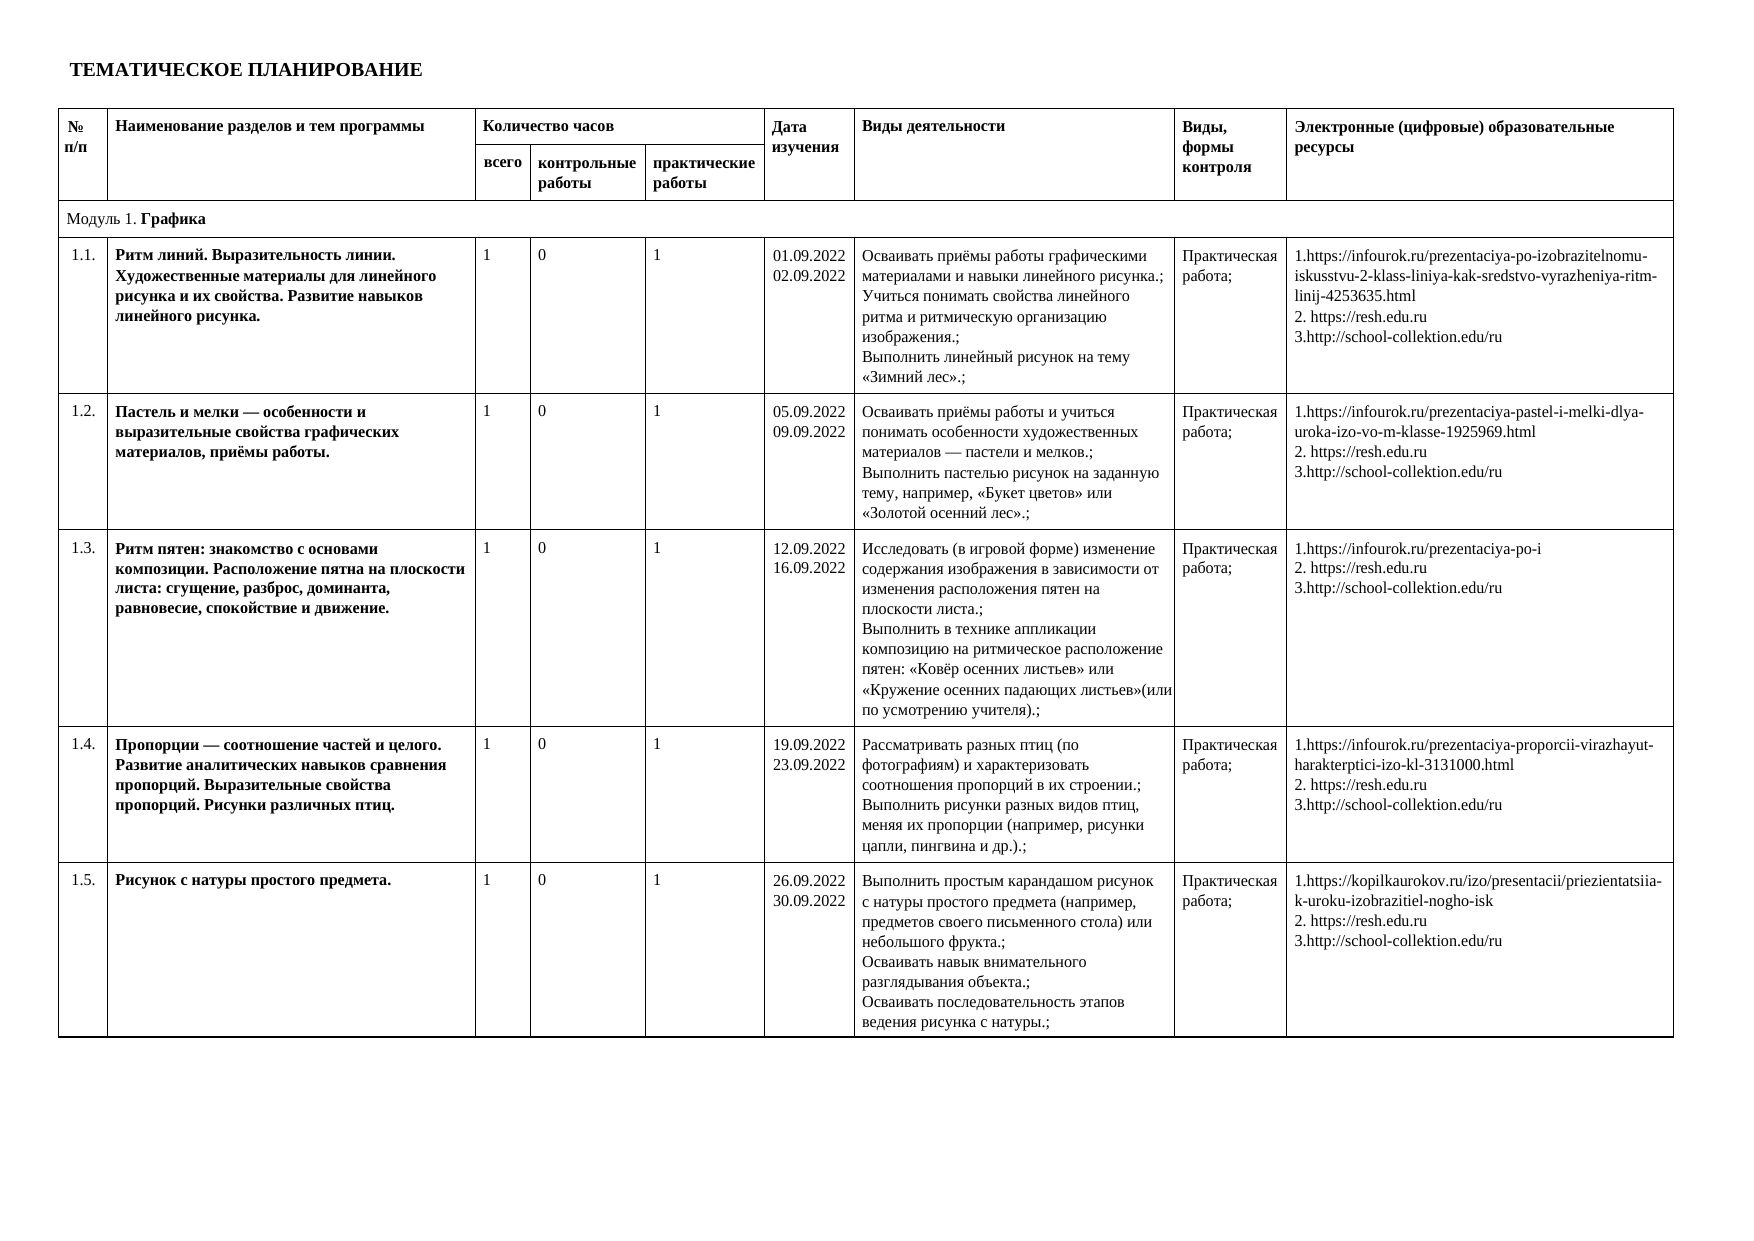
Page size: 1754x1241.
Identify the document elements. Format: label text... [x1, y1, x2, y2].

table_cell Рисунок с натуры простого предмета. [108, 863, 475, 1036]
table_cell Пастель и мелки — особенности и выразительные свойства графических материалов, приёмы работы. [108, 394, 475, 529]
table_cell Осваивать приёмы работы и учиться понимать особенности художественных материалов — пастели и мелков.; Выполнить пастелью рисунок на заданную тему, например, «Букет цветов» или «Золотой осенний лес».; [855, 394, 1174, 529]
table_cell 1.https://infourok.ru/prezentaciya-po-izobrazitelnomu-iskusstvu-2-klass-liniya-kak-sredstvo-vyrazheniya-ritm-linij-4253635.html 2. https://resh.edu.ru 3.http://school-collektion.edu/ru [1287, 238, 1673, 393]
table_cell 1.5. [59, 863, 107, 1036]
table_cell Практическая работа; [1175, 530, 1286, 726]
table_cell 0 [531, 238, 645, 393]
table_cell Практическая работа; [1175, 394, 1286, 529]
table_header № п/п [59, 109, 107, 200]
table_cell Практическая работа; [1175, 238, 1286, 393]
table_cell 1 [476, 530, 530, 726]
table_cell Пропорции — соотношение частей и целого. Развитие аналитических навыков сравнения пропорций. Выразительные свойства пропорций. Рисунки различных птиц. [108, 727, 475, 862]
table_cell 1 [476, 727, 530, 862]
table_cell Исследовать (в игровой форме) изменение содержания изображения в зависимости от изменения расположения пятен на плоскости листа.; Выполнить в технике аппликации композицию на ритмическое расположение пятен: «Ковёр осенних листьев» или «Кружение осенних падающих листьев»(или по усмотрению учителя).; [855, 530, 1174, 726]
text ТЕМАТИЧЕСКОЕ ПЛАНИРОВАНИЕ [69, 59, 1687, 81]
table_cell 1.1. [59, 238, 107, 393]
table_cell Практическая работа; [1175, 727, 1286, 862]
table_cell контрольные работы [531, 145, 645, 200]
table_cell 1.2. [59, 394, 107, 529]
table_cell 1.https://kopilkaurokov.ru/izo/presentacii/priezientatsiia-k-uroku-izobrazitiel-nogho-isk 2. https://resh.edu.ru 3.http://school-collektion.edu/ru [1287, 863, 1673, 1036]
table_cell 1.https://infourok.ru/prezentaciya-proporcii-virazhayut-harakterptici-izo-kl-3131000.html 2. https://resh.edu.ru 3.http://school-collektion.edu/ru [1287, 727, 1673, 862]
table_cell 26.09.2022 30.09.2022 [765, 863, 854, 1036]
table_cell Выполнить простым карандашом рисунок с натуры простого предмета (например, предметов своего письменного стола) или небольшого фрукта.; Осваивать навык внимательного разглядывания объекта.; Осваивать последовательность этапов ведения рисунка с натуры.; [855, 863, 1174, 1036]
table_cell 1 [646, 863, 764, 1036]
table_cell практические работы [646, 145, 764, 200]
table_cell 19.09.2022 23.09.2022 [765, 727, 854, 862]
table_header Электронные (цифровые) образовательные ресурсы [1287, 109, 1673, 200]
table_cell 0 [531, 530, 645, 726]
table_cell 0 [531, 863, 645, 1036]
table_cell Рассматривать разных птиц (по фотографиям) и характеризовать соотношения пропорций в их строении.; Выполнить рисунки разных видов птиц, меняя их пропорции (например, рисунки цапли, пингвина и др.).; [855, 727, 1174, 862]
table_cell 0 [531, 727, 645, 862]
table_header Дата изучения [765, 109, 854, 200]
table_cell 1 [646, 530, 764, 726]
table_cell 1 [646, 727, 764, 862]
table_header Виды деятельности [855, 109, 1174, 200]
table_cell Модуль 1. Графика [59, 201, 1673, 237]
table_cell 1.https://infourok.ru/prezentaciya-pastel-i-melki-dlya-uroka-izo-vo-m-klasse-1925969.html 2. https://resh.edu.ru 3.http://school-collektion.edu/ru [1287, 394, 1673, 529]
table_cell 1 [476, 863, 530, 1036]
table_cell 1.4. [59, 727, 107, 862]
table_cell 01.09.2022 02.09.2022 [765, 238, 854, 393]
table_cell Осваивать приёмы работы графическими материалами и навыки линейного рисунка.; Учиться понимать свойства линейного ритма и ритмическую организацию изображения.; Выполнить линейный рисунок на тему «Зимний лес».; [855, 238, 1174, 393]
table_header Виды, формы контроля [1175, 109, 1286, 200]
table_cell 05.09.2022 09.09.2022 [765, 394, 854, 529]
table_cell 1 [476, 238, 530, 393]
table_cell Практическая работа; [1175, 863, 1286, 1036]
table_cell 1 [646, 238, 764, 393]
table_cell 12.09.2022 16.09.2022 [765, 530, 854, 726]
table_cell 0 [531, 394, 645, 529]
table_cell Ритм пятен: знакомство с основами композиции. Расположение пятна на плоскости листа: сгущение, разброс, доминанта, равновесие, спокойствие и движение. [108, 530, 475, 726]
table_cell всего [476, 145, 530, 200]
table_cell Ритм линий. Выразительность линии. Художественные материалы для линейного рисунка и их свойства. Развитие навыков линейного рисунка. [108, 238, 475, 393]
table_cell 1.3. [59, 530, 107, 726]
table_cell 1 [646, 394, 764, 529]
table_cell 1 [476, 394, 530, 529]
table_header Количество часов [476, 109, 764, 144]
table_cell 1.https://infourok.ru/prezentaciya-po-i 2. https://resh.edu.ru 3.http://school-collektion.edu/ru [1287, 530, 1673, 726]
table_header Наименование разделов и тем программы [108, 109, 475, 200]
